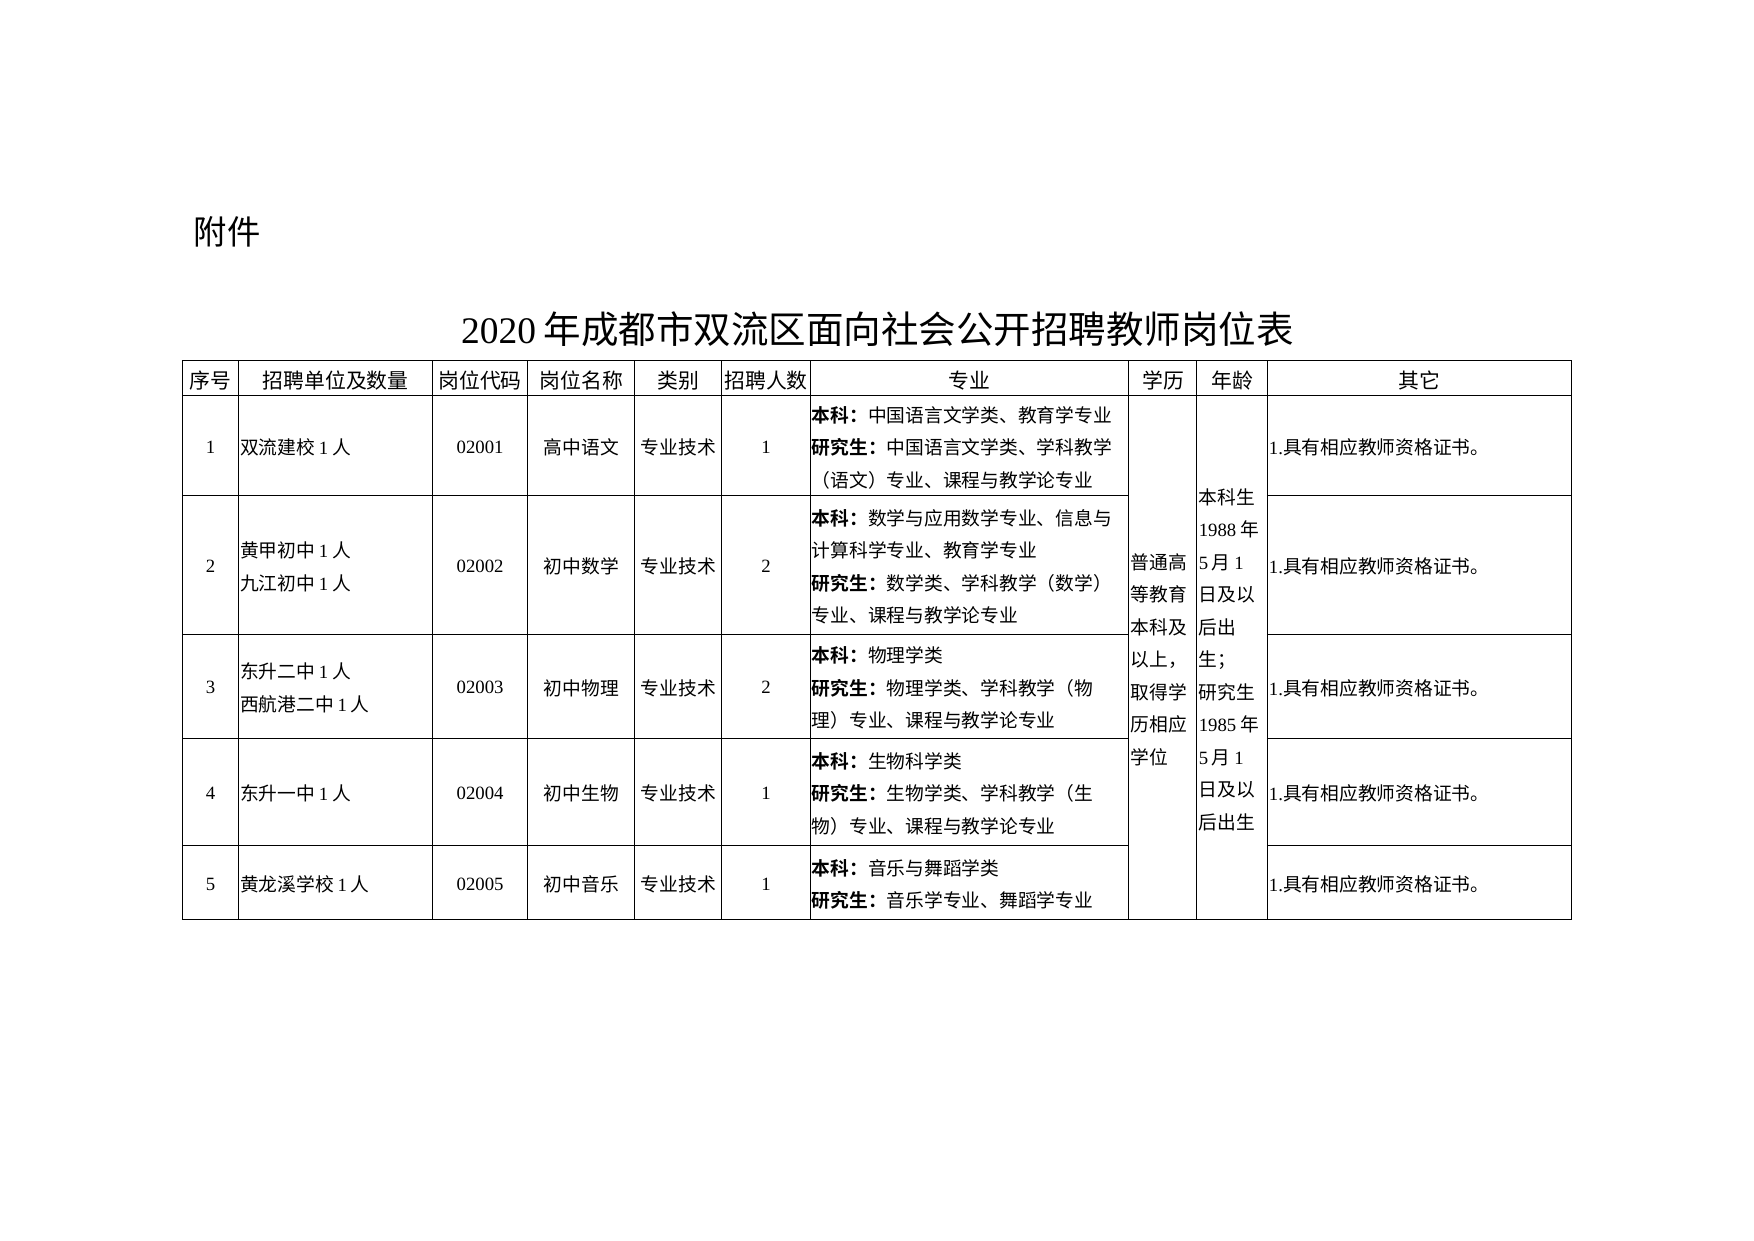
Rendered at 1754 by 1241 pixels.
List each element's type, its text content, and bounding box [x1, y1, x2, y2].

table_cell 东升一中1人 [239, 739, 432, 845]
table_cell 2 [183, 496, 238, 634]
table_cell 初中数学 [528, 496, 634, 634]
table_cell 初中音乐 [528, 846, 634, 919]
table_cell 专业技术 [635, 496, 721, 634]
table_cell 02001 [433, 396, 527, 495]
table_header 其它 [1268, 361, 1571, 395]
table_cell 02004 [433, 739, 527, 845]
table_cell 本科：生物科学类 研究生：生物学类、学科教学（生物）专业、课程与教学论专业 [811, 739, 1128, 845]
table_cell 02002 [433, 496, 527, 634]
table_cell 双流建校1人 [239, 396, 432, 495]
table_cell 黄甲初中1人 九江初中1人 [239, 496, 432, 634]
table_cell 黄龙溪学校1人 [239, 846, 432, 919]
table_cell 1.具有相应教师资格证书。 [1268, 635, 1571, 738]
table_cell 1.具有相应教师资格证书。 [1268, 496, 1571, 634]
text 2020年成都市双流区面向社会公开招聘教师岗位表 [150, 295, 1604, 360]
table_cell 专业技术 [635, 739, 721, 845]
table_cell 初中物理 [528, 635, 634, 738]
table_cell 1 [722, 739, 810, 845]
table_cell 1.具有相应教师资格证书。 [1268, 739, 1571, 845]
text 附件 [150, 198, 1604, 263]
table_header 年龄 [1197, 361, 1267, 395]
table_cell 1 [183, 396, 238, 495]
table_cell 2 [722, 635, 810, 738]
table_cell 本科：中国语言文学类、教育学专业 研究生：中国语言文学类、学科教学（语文）专业、课程与教学论专业 [811, 396, 1128, 495]
table_cell 东升二中1人 西航港二中1人 [239, 635, 432, 738]
table_header 学历 [1129, 361, 1196, 395]
table_cell 本科生1988年5月1日及以后出生； 研究生1985年5月1日及以后出生 [1197, 396, 1267, 919]
table_cell 普通高等教育本科及以上，取得学历相应学位 [1129, 396, 1196, 919]
table_cell 初中生物 [528, 739, 634, 845]
table_header 专业 [811, 361, 1128, 395]
table_cell 专业技术 [635, 396, 721, 495]
table_cell 1 [722, 396, 810, 495]
table_header 招聘单位及数量 [239, 361, 432, 395]
table_cell 4 [183, 739, 238, 845]
table_header 类别 [635, 361, 721, 395]
table_cell 02005 [433, 846, 527, 919]
table_cell 1.具有相应教师资格证书。 [1268, 846, 1571, 919]
table_cell 5 [183, 846, 238, 919]
table_cell 专业技术 [635, 846, 721, 919]
table_header 序号 [183, 361, 238, 395]
table_cell 本科：数学与应用数学专业、信息与计算科学专业、教育学专业 研究生：数学类、学科教学（数学）专业、课程与教学论专业 [811, 496, 1128, 634]
table_cell 1.具有相应教师资格证书。 [1268, 396, 1571, 495]
table_cell 3 [183, 635, 238, 738]
table_cell 本科：音乐与舞蹈学类 研究生：音乐学专业、舞蹈学专业 [811, 846, 1128, 919]
table_header 招聘人数 [722, 361, 810, 395]
table_cell 本科：物理学类 研究生：物理学类、学科教学（物理）专业、课程与教学论专业 [811, 635, 1128, 738]
table_cell 1 [722, 846, 810, 919]
table_header 岗位名称 [528, 361, 634, 395]
table_header 岗位代码 [433, 361, 527, 395]
table_cell 2 [722, 496, 810, 634]
table_cell 高中语文 [528, 396, 634, 495]
table_cell 02003 [433, 635, 527, 738]
table_cell 专业技术 [635, 635, 721, 738]
